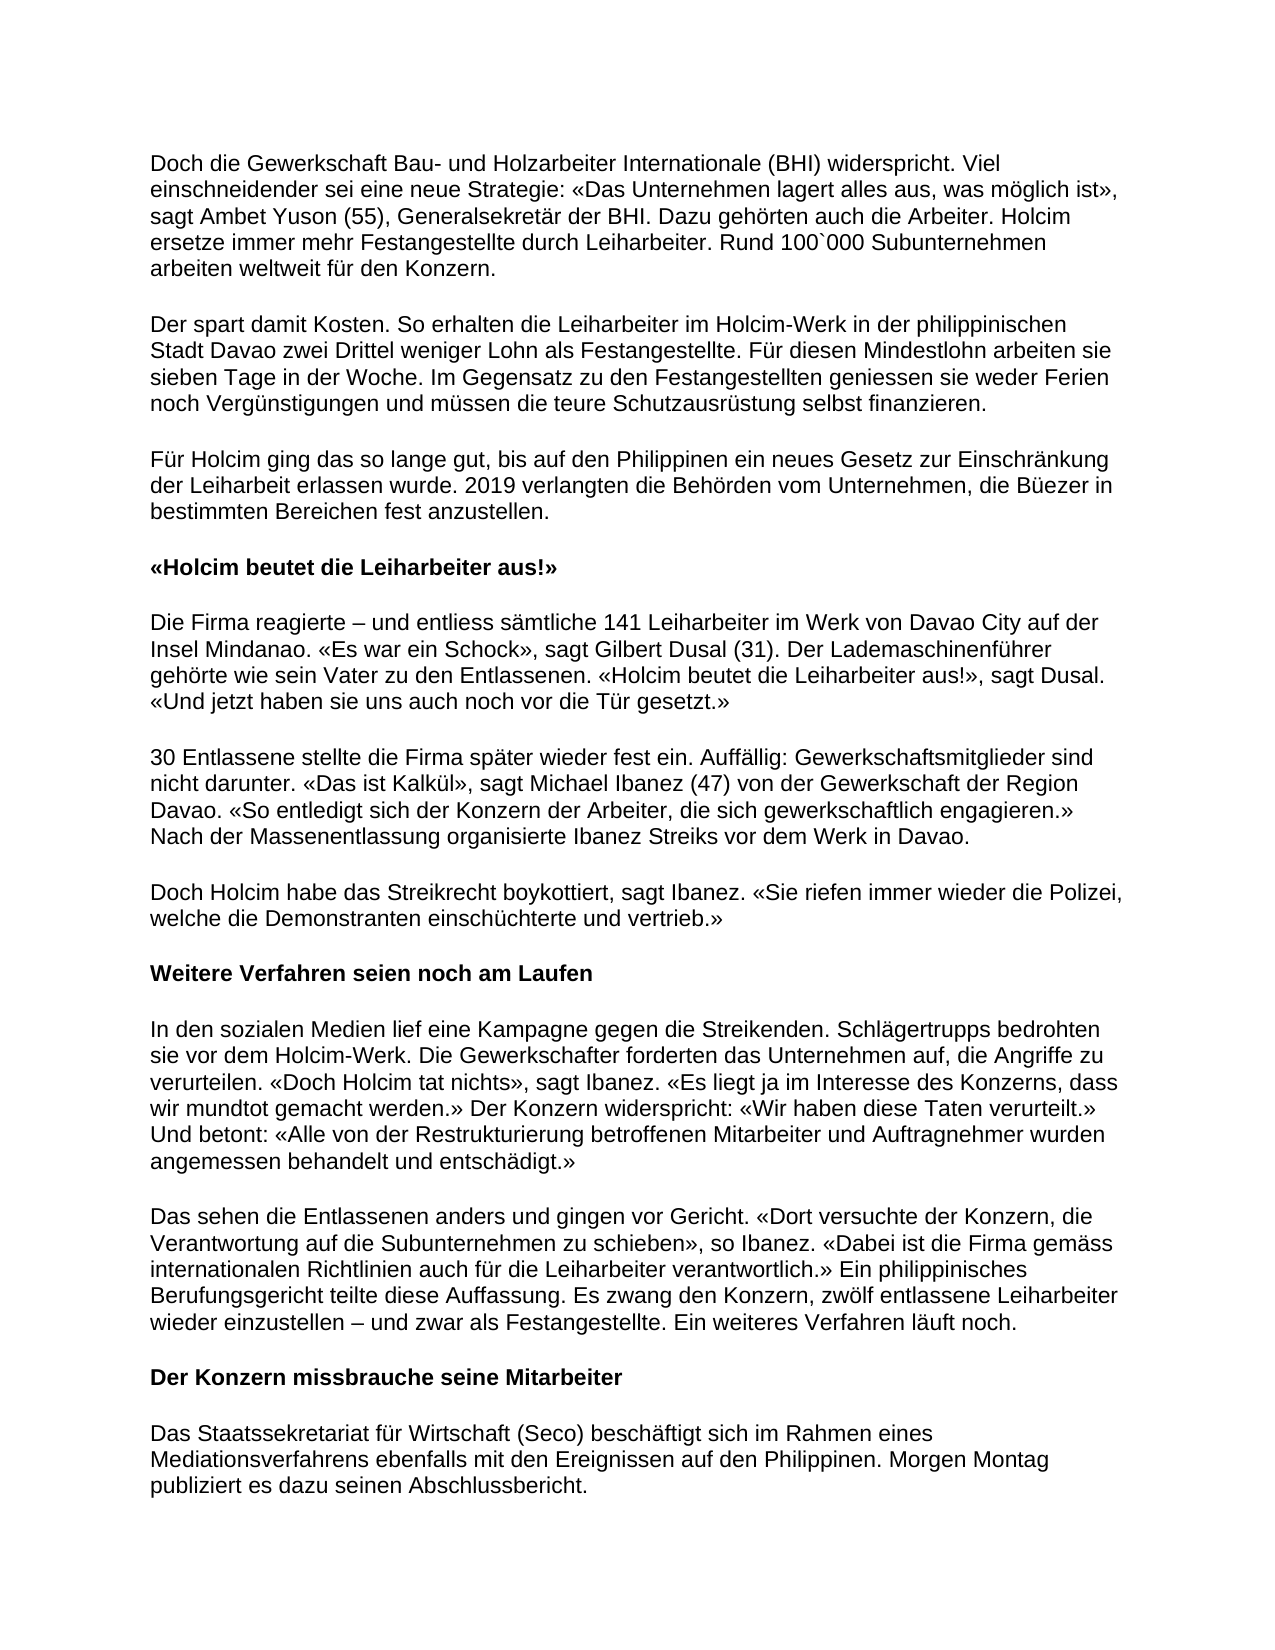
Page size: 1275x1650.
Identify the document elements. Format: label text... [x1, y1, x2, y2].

text Die Firma reagierte – und entliess sämtliche 141 Leiharbeiter im Werk von Davao City auf der Insel Mindanao. «Es war ein Schock», sagt Gilbert Dusal (31). Der Lademaschinenführer gehörte wie sein Vater zu den Entlassenen. «Holcim beutet die Leiharbeiter aus!», sagt Dusal. «Und jetzt haben sie uns auch noch vor die Tür gesetzt.» [150, 609, 1125, 715]
text Für Holcim ging das so lange gut, bis auf den Philippinen ein neues Gesetz zur Einschränkung der Leiharbeit erlassen wurde. 2019 verlangten die Behörden vom Unternehmen, die Büezer in bestimmten Bereichen fest anzustellen. [150, 446, 1125, 524]
text Doch die Gewerkschaft Bau- und Holzarbeiter Internationale (BHI) widerspricht. Viel einschneidender sei eine neue Strategie: «Das Unternehmen lagert alles aus, was möglich ist», sagt Ambet Yuson (55), Generalsekretär der BHI. Dazu gehörten auch die Arbeiter. Holcim ersetze immer mehr Festangestellte durch Leiharbeiter. Rund 100`000 Subunternehmen arbeiten weltweit für den Konzern. [150, 150, 1125, 282]
text Doch Holcim habe das Streikrecht boykottiert, sagt Ibanez. «Sie riefen immer wieder die Polizei, welche die Demonstranten einschüchterte und vertrieb.» [150, 878, 1125, 931]
text 30 Entlassene stellte die Firma später wieder fest ein. Auffällig: Gewerkschaftsmitglieder sind nicht darunter. «Das ist Kalkül», sagt Michael Ibanez (47) von der Gewerkschaft der Region Davao. «So entledigt sich der Konzern der Arbeiter, die sich gewerkschaftlich engagieren.» Nach der Massenentlassung organisierte Ibanez Streiks vor dem Werk in Davao. [150, 744, 1125, 849]
subtitle «Holcim beutet die Leiharbeiter aus!» [150, 554, 1125, 580]
text Der spart damit Kosten. So erhalten die Leiharbeiter im Holcim-Werk in der philippinischen Stadt Davao zwei Drittel weniger Lohn als Festangestellte. Für diesen Mindestlohn arbeiten sie sieben Tage in der Woche. Im Gegensatz zu den Festangestellten geniessen sie weder Ferien noch Vergünstigungen und müssen die teure Schutzausrüstung selbst finanzieren. [150, 311, 1125, 416]
subtitle Weitere Verfahren seien noch am Laufen [150, 960, 1125, 987]
subtitle Der Konzern missbrauche seine Mitarbeiter [150, 1364, 1125, 1390]
text In den sozialen Medien lief eine Kampagne gegen die Streikenden. Schlägertrupps bedrohten sie vor dem Holcim-Werk. Die Gewerkschafter forderten das Unternehmen auf, die Angriffe zu verurteilen. «Doch Holcim tat nichts», sagt Ibanez. «Es liegt ja im Interesse des Konzerns, dass wir mundtot gemacht werden.» Der Konzern widerspricht: «Wir haben diese Taten verurteilt.» Und betont: «Alle von der Restrukturierung betroffenen Mitarbeiter und Auftragnehmer wurden angemessen behandelt und entschädigt.» [150, 1016, 1125, 1174]
text Das sehen die Entlassenen anders und gingen vor Gericht. «Dort versuchte der Konzern, die Verantwortung auf die Subunternehmen zu schieben», so Ibanez. «Dabei ist die Firma gemäss internationalen Richtlinien auch für die Leiharbeiter verantwortlich.» Ein philippinisches Berufungsgericht teilte diese Auffassung. Es zwang den Konzern, zwölf entlassene Leiharbeiter wieder einzustellen – und zwar als Festangestellte. Ein weiteres Verfahren läuft noch. [150, 1203, 1125, 1335]
text Das Staatssekretariat für Wirtschaft (Seco) beschäftigt sich im Rahmen eines Mediationsverfahrens ebenfalls mit den Ereignissen auf den Philippinen. Morgen Montag publiziert es dazu seinen Abschlussbericht. [150, 1419, 1125, 1499]
